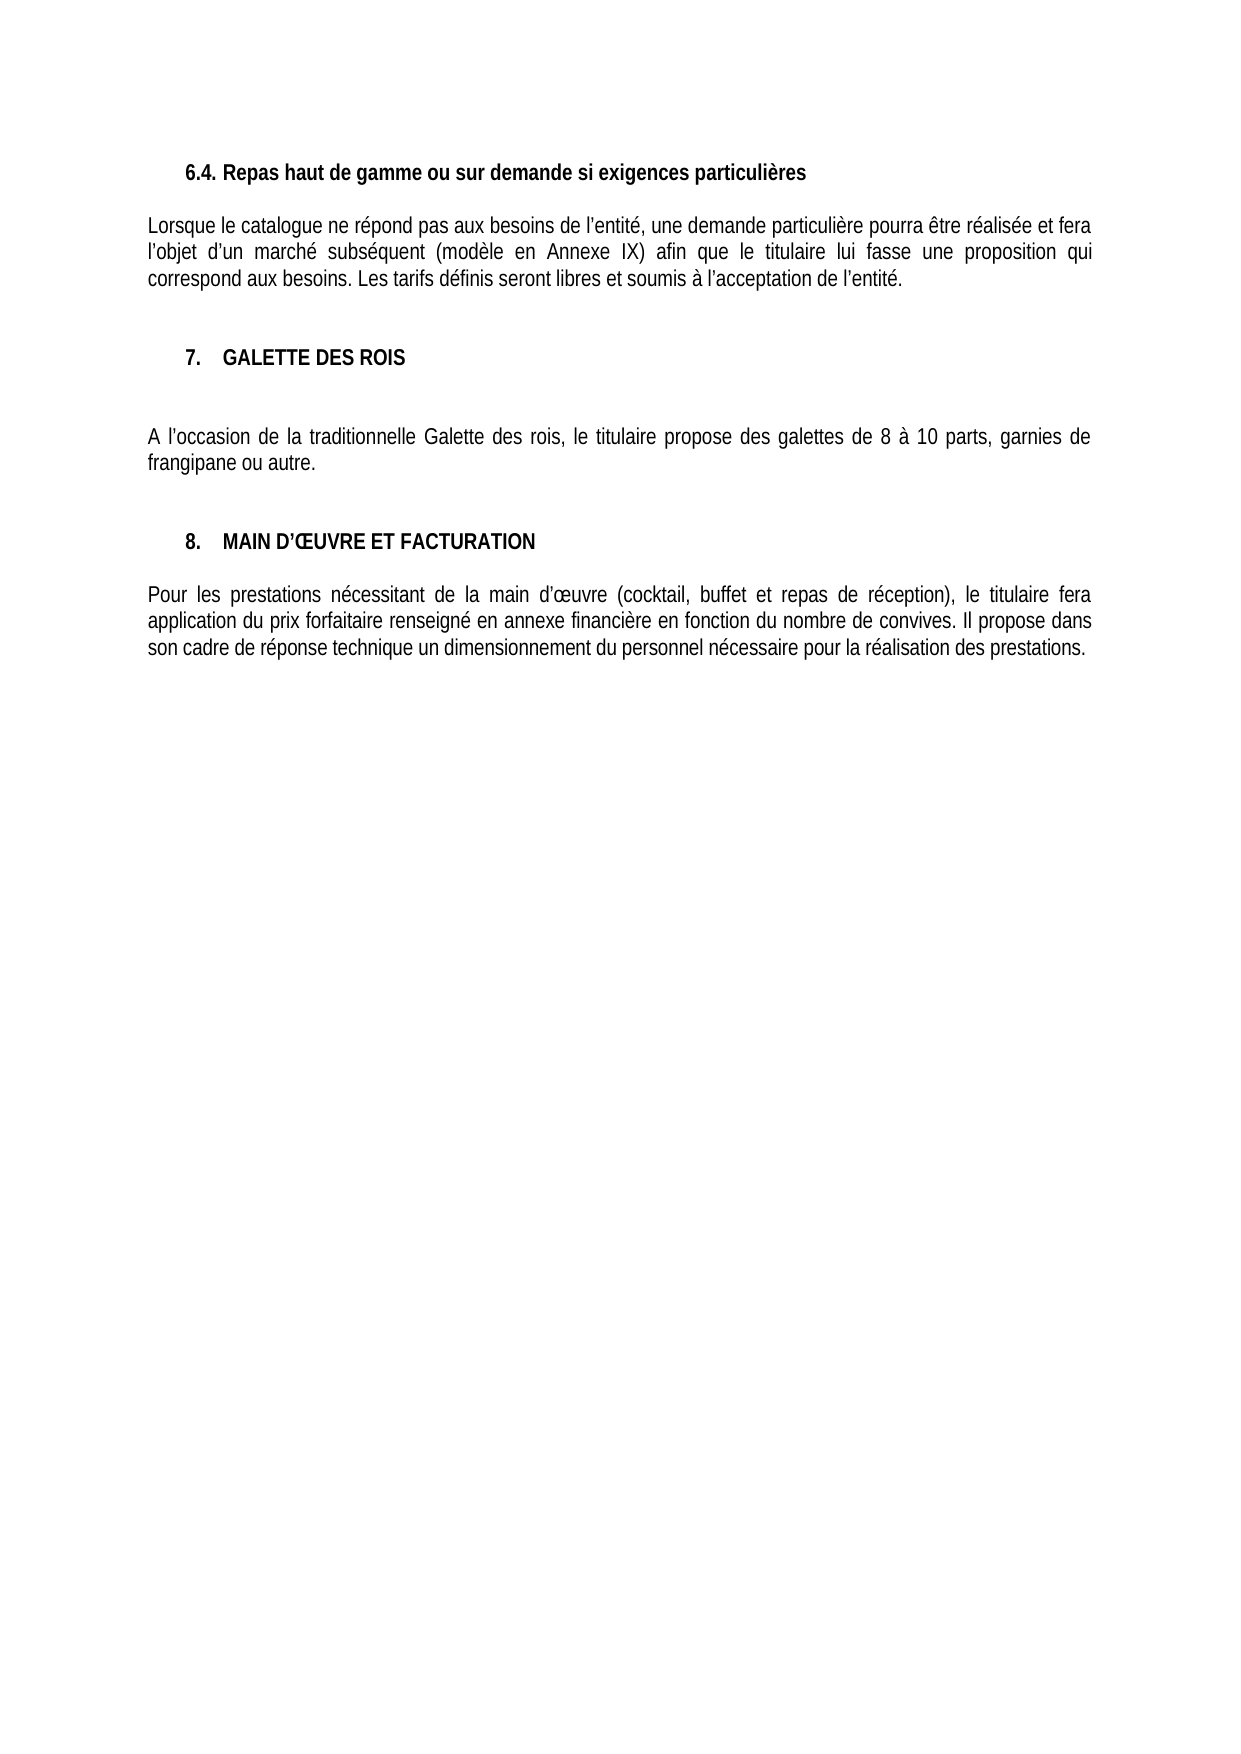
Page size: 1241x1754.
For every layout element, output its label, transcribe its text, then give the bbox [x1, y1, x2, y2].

list Repas haut de gamme ou sur demande si exigences particulières [185, 159, 1093, 186]
list MAIN D’ŒUVRE ET FACTURATION [185, 528, 1093, 554]
text A l’occasion de la traditionnelle Galette des rois, le titulaire propose des galettes de 8 à 10 parts, garnies de frangipane ou autre. [148, 423, 1093, 476]
list GALETTE DES ROIS [185, 344, 1093, 370]
text Pour les prestations nécessitant de la main d’œuvre (cocktail, buffet et repas de réception), le titulaire fera application du prix forfaitaire renseigné en annexe financière en fonction du nombre de convives. Il propose dans son cadre de réponse technique un dimensionnement du personnel nécessaire pour la réalisation des prestations. [148, 581, 1093, 660]
text Lorsque le catalogue ne répond pas aux besoins de l’entité, une demande particulière pourra être réalisée et fera l’objet d’un marché subséquent (modèle en Annexe IX) afin que le titulaire lui fasse une proposition qui correspond aux besoins. Les tarifs définis seront libres et soumis à l’acceptation de l’entité. [148, 212, 1093, 291]
